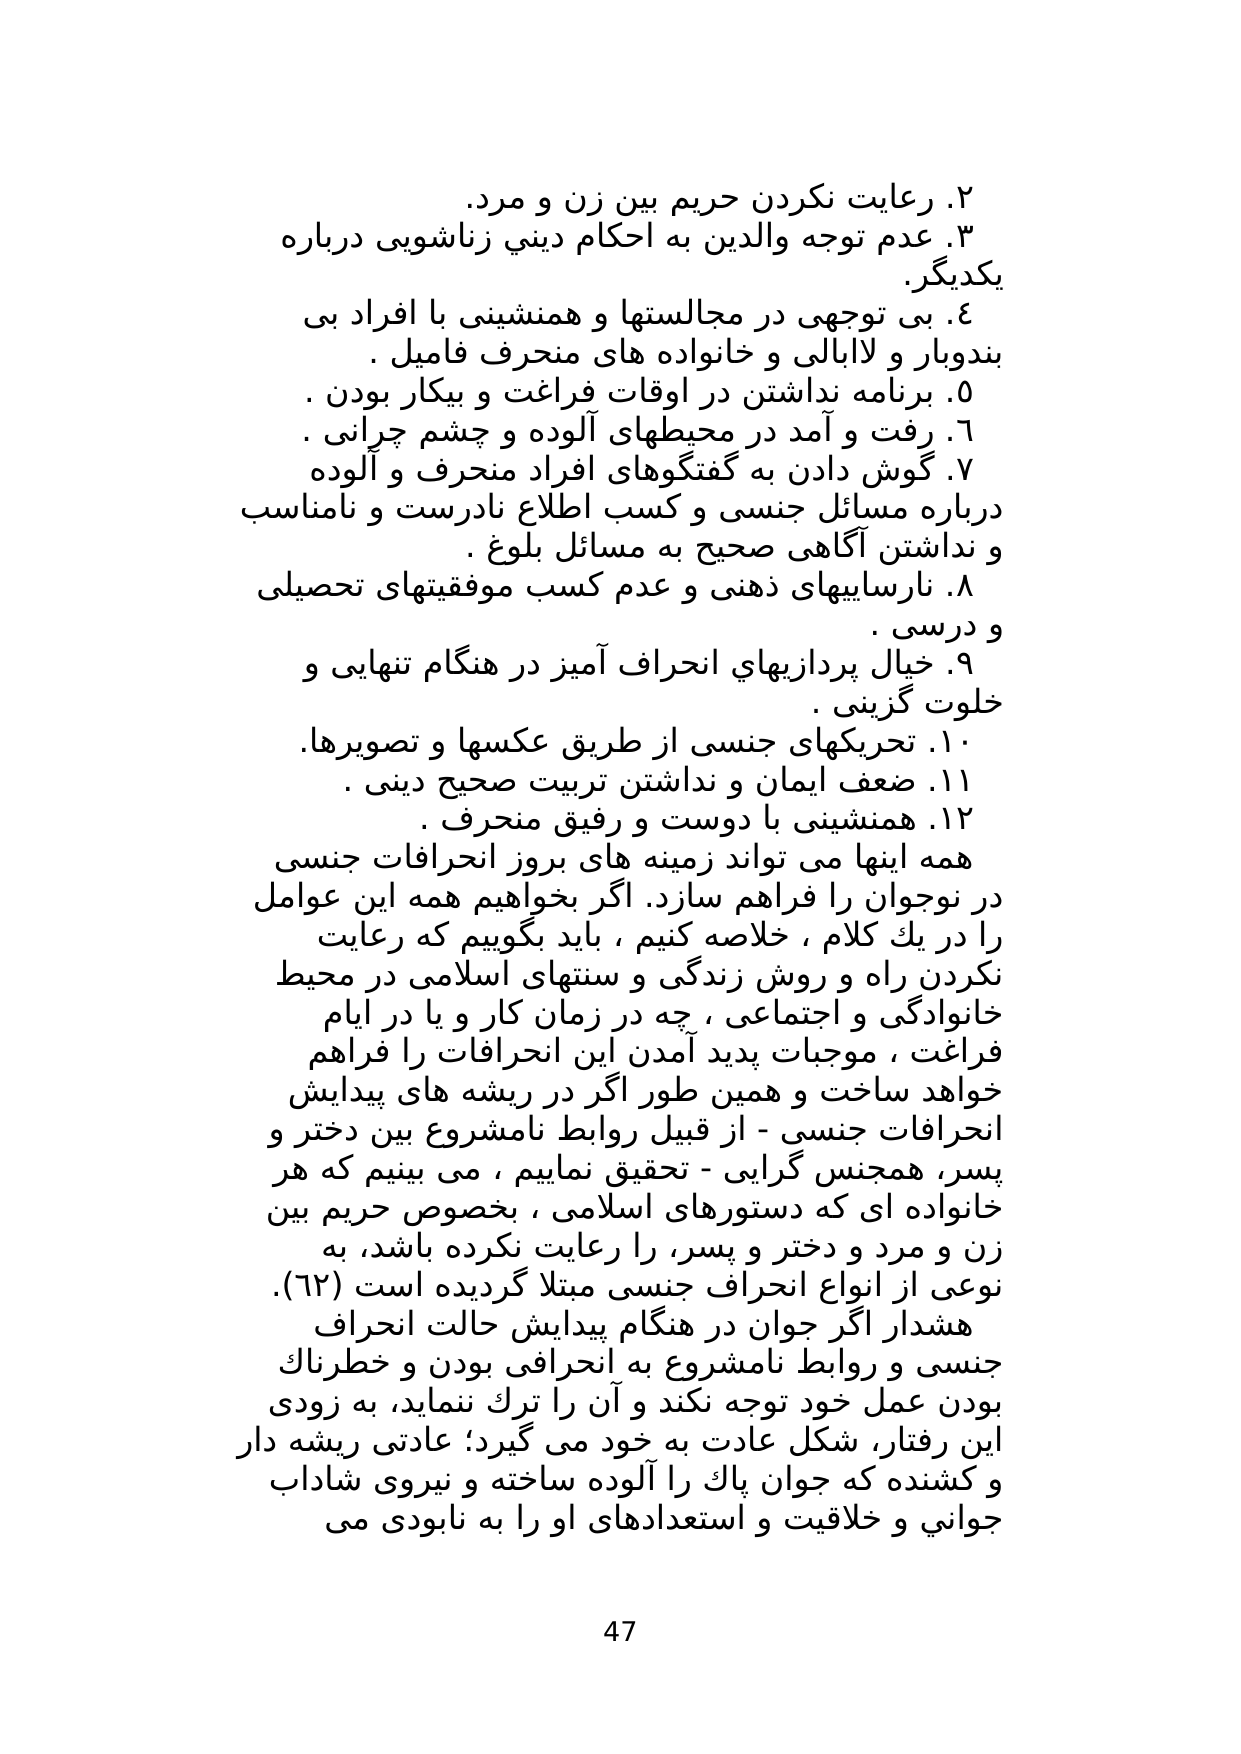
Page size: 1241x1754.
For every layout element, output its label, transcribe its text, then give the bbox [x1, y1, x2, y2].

text ٧. گوش دادن به گفتگوهاى افراد منحرف و آلوده درباره مسائل جنسى و كسب اطلاع نادرست و نامناسب و نداشتن آگاهى صحيح به مسائل بلوغ . [236, 449, 1004, 566]
text ٨. نارساييهاى ذهنى و عدم كسب موفقيتهاى تحصيلى و درسى . [236, 566, 1004, 643]
text ٩. خيال پردازيهاي انحراف آميز در هنگام تنهايى و خلوت گزينى . [236, 643, 1004, 721]
text همه اينها مى تواند زمينه هاى بروز انحرافات جنسى در نوجوان را فراهم سازد. اگر بخواهيم همه اين عوامل را در يك كلام ، خلاصه كنيم ، بايد بگوييم كه رعايت نكردن راه و روش زندگى و سنتهاى اسلامى در محيط خانوادگى و اجتماعى ، چه در زمان كار و يا در ايام فراغت ، موجبات پديد آمدن اين انحرافات را فراهم خواهد ساخت و همين طور اگر در ريشه هاى پيدايش انحرافات جنسى - از قبيل روابط نامشروع بين دختر و پسر، همجنس گرايى - تحقيق نماييم ، مى بينيم كه هر خانواده اى كه دستورهاى اسلامى ، بخصوص حريم بين زن و مرد و دختر و پسر، را رعايت نكرده باشد، به نوعى از انواع انحراف جنسى مبتلا گرديده است (٦٢). [236, 838, 1004, 1304]
text ١١. ضعف ايمان و نداشتن تربيت صحيح دينى . [236, 760, 1004, 799]
text ١٢. همنشينى با دوست و رفيق منحرف . [236, 799, 1004, 838]
text ١٠. تحريكهاى جنسى از طريق عكسها و تصويرها. [236, 721, 1004, 760]
text ٣. عدم توجه والدين به احكام ديني زناشويى درباره يكديگر. [236, 216, 1004, 294]
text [236, 1304, 1004, 1537]
text ٢. رعايت نكردن حريم بين زن و مرد. [236, 177, 1004, 216]
text ٥. برنامه نداشتن در اوقات فراغت و بيكار بودن . [236, 371, 1004, 410]
text ٦. رفت و آمد در محيطهاى آلوده و چشم چرانى . [236, 410, 1004, 449]
text ٤. بى توجهى در مجالستها و همنشينى با افراد بى بندوبار و لاابالى و خانواده هاى منحرف فاميل . [236, 294, 1004, 371]
